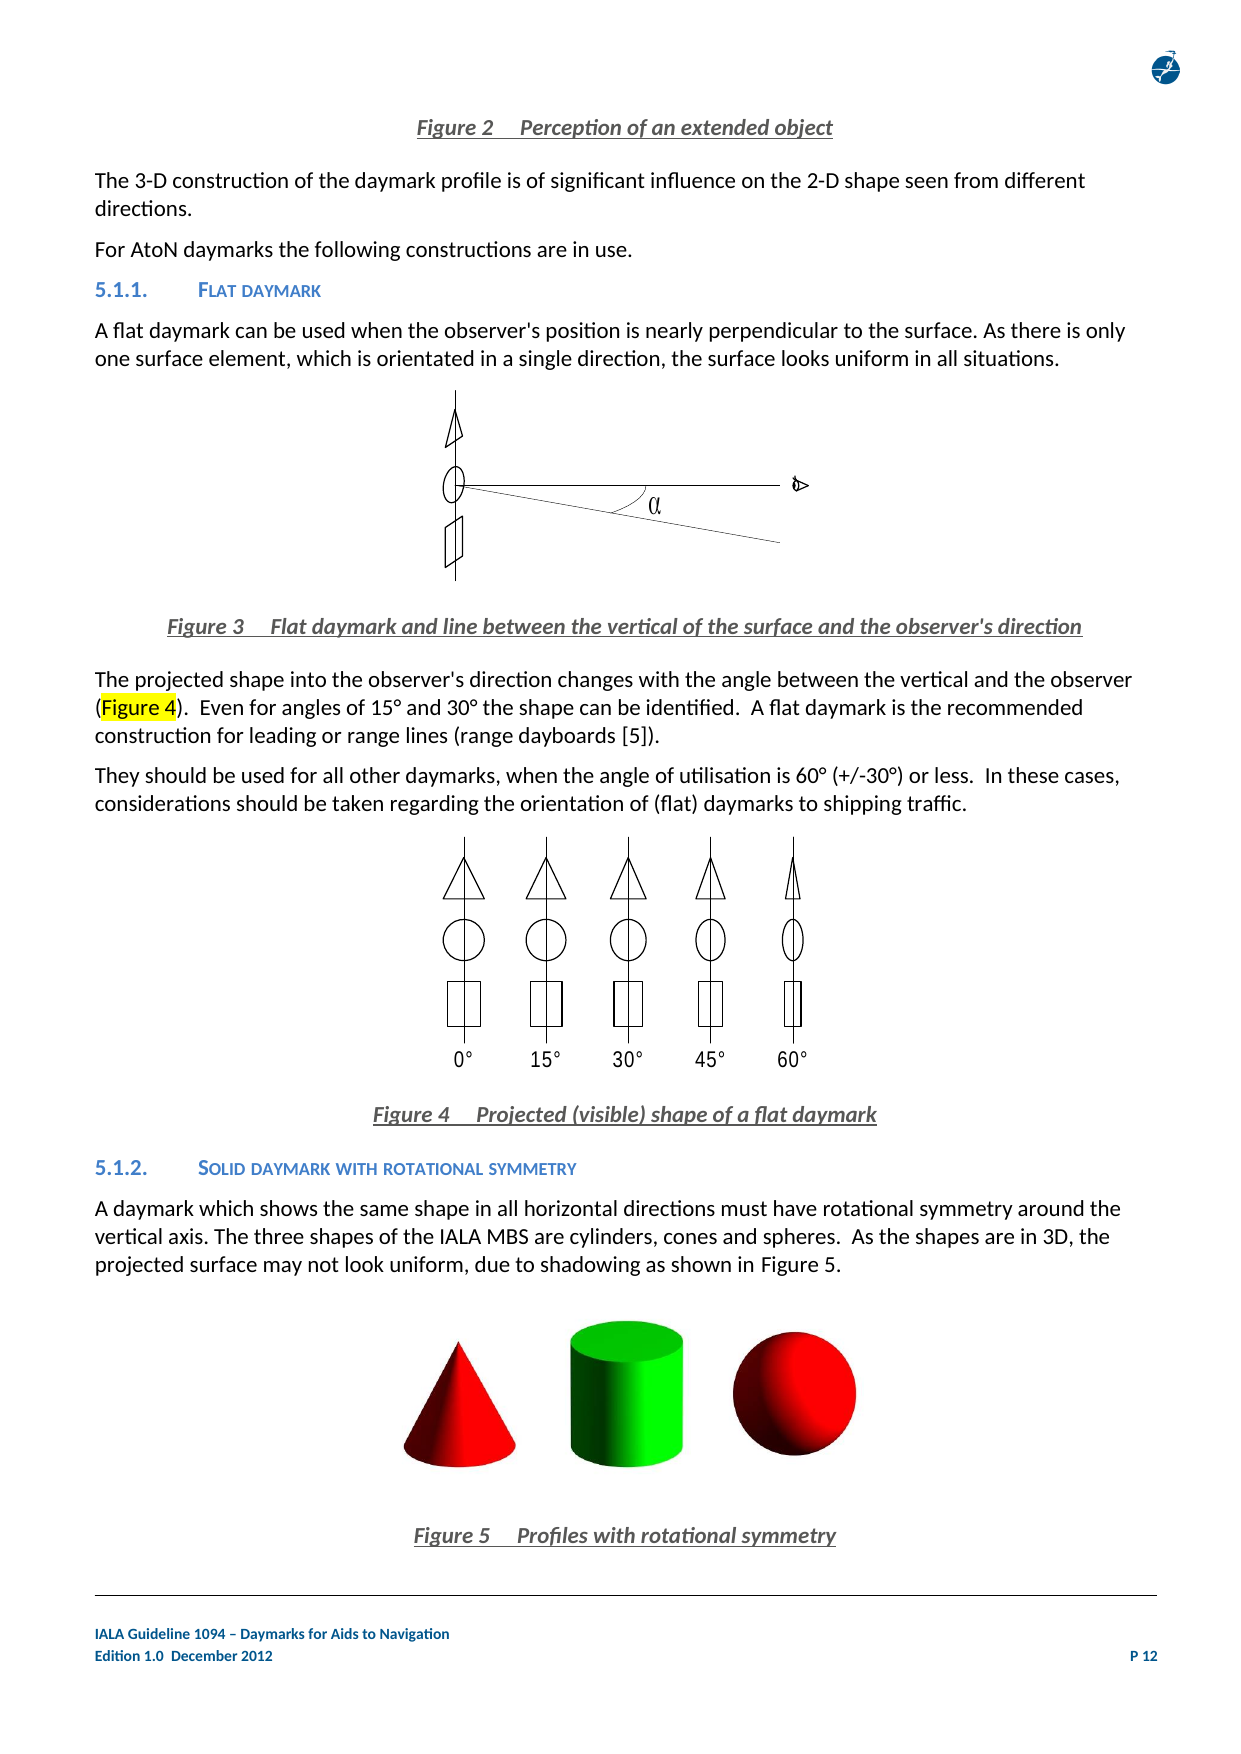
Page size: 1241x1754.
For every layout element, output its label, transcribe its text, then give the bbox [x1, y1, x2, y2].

text Perception of an extended object [94, 113, 1157, 142]
text For AtoN daymarks the following constructions are in use. [94, 235, 1157, 263]
text A daymark which shows the same shape in all horizontal directions must have rotational symmetry around the vertical axis. The three shapes of the IALA MBS are cylinders, cones and spheres. As the shapes are in 3D, the projected surface may not look uniform, due to shadowing as shown in Figure 5. [94, 1194, 1157, 1278]
text Projected (visible) shape of a flat daymark [94, 1100, 1157, 1128]
text A flat daymark can be used when the observer's position is nearly perpendicular to the surface. As there is only one surface element, which is orientated in a single direction, the surface looks uniform in all situations. [94, 316, 1157, 372]
text Profiles with rotational symmetry [94, 1521, 1157, 1549]
text The projected shape into the observer's direction changes with the angle between the vertical and the observer (Figure 4). Even for angles of 15° and 30° the shape can be identified. A flat daymark is the recommended construction for leading or range lines (range dayboards [5]). [94, 665, 1157, 749]
text They should be used for all other daymarks, when the angle of utilisation is 60° (+/-30°) or less. In these cases, considerations should be taken regarding the orientation of (flat) daymarks to shipping traffic. [94, 761, 1157, 817]
text The 3-D construction of the daymark profile is of significant influence on the 2-D shape seen from different directions. [94, 167, 1157, 223]
picture [363, 1290, 889, 1497]
picture [1120, 0, 1239, 119]
subtitle Solid daymark with rotational symmetry [94, 1153, 1157, 1181]
text Flat daymark and line between the vertical of the surface and the observer's direction [94, 612, 1157, 640]
subtitle Flat daymark [94, 276, 1157, 304]
